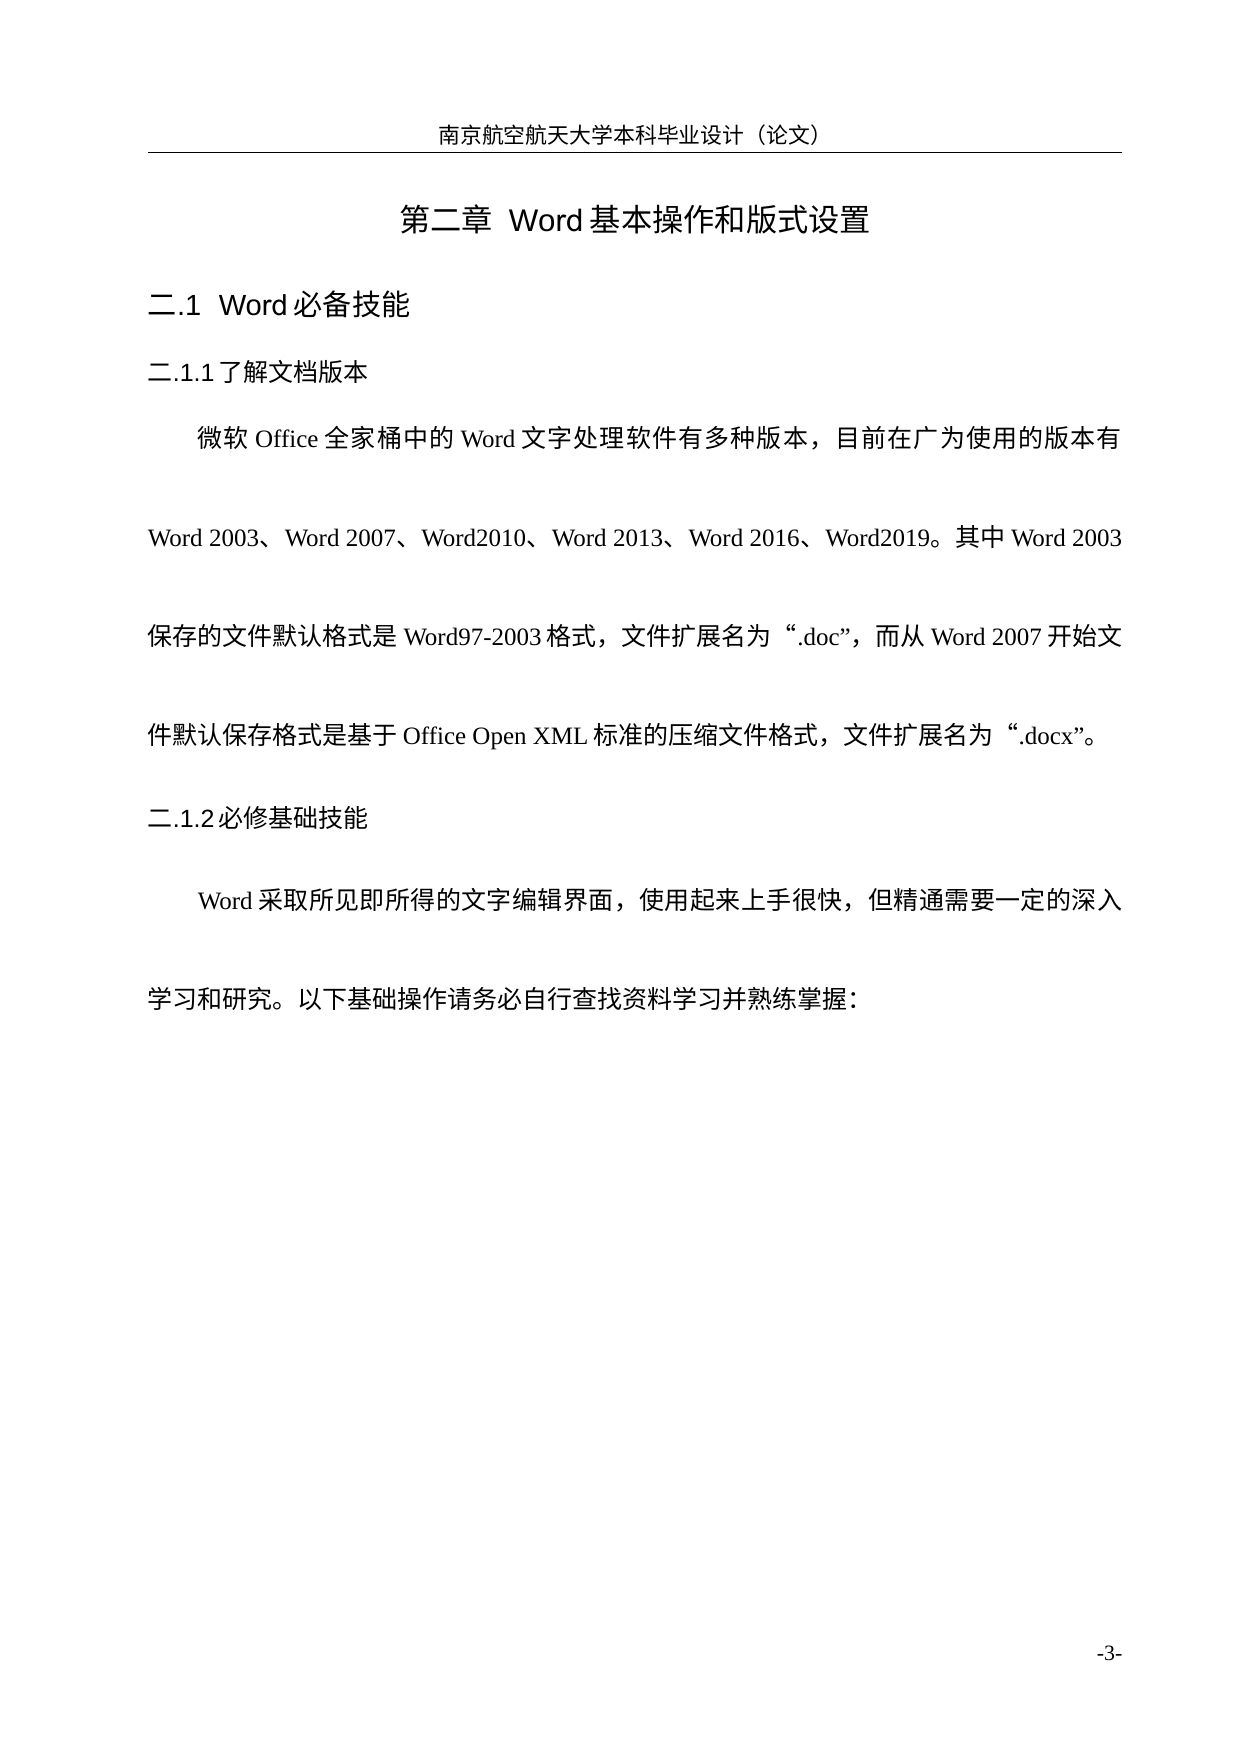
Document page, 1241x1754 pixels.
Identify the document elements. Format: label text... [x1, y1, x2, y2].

text 微软Office全家桶中的Word文字处理软件有多种版本，目前在广为使用的版本有Word 2003、Word 2007、Word2010、Word 2013、Word 2016、Word2019。其中Word 2003保存的文件默认格式是Word97-2003格式，文件扩展名为“.doc”，而从Word 2007开始文件默认保存格式是基于Office Open XML标准的压缩文件格式，文件扩展名为“.docx”。 [148, 403, 1122, 766]
subtitle Word基本操作和版式设置 [148, 186, 1122, 252]
subtitle 必修基础技能 [148, 801, 1122, 834]
text Word采取所见即所得的文字编辑界面，使用起来上手很快，但精通需要一定的深入学习和研究。以下基础操作请务必自行查找资料学习并熟练掌握： [148, 866, 1122, 1031]
subtitle Word必备技能 [148, 271, 1122, 337]
subtitle 了解文档版本 [148, 355, 1122, 388]
